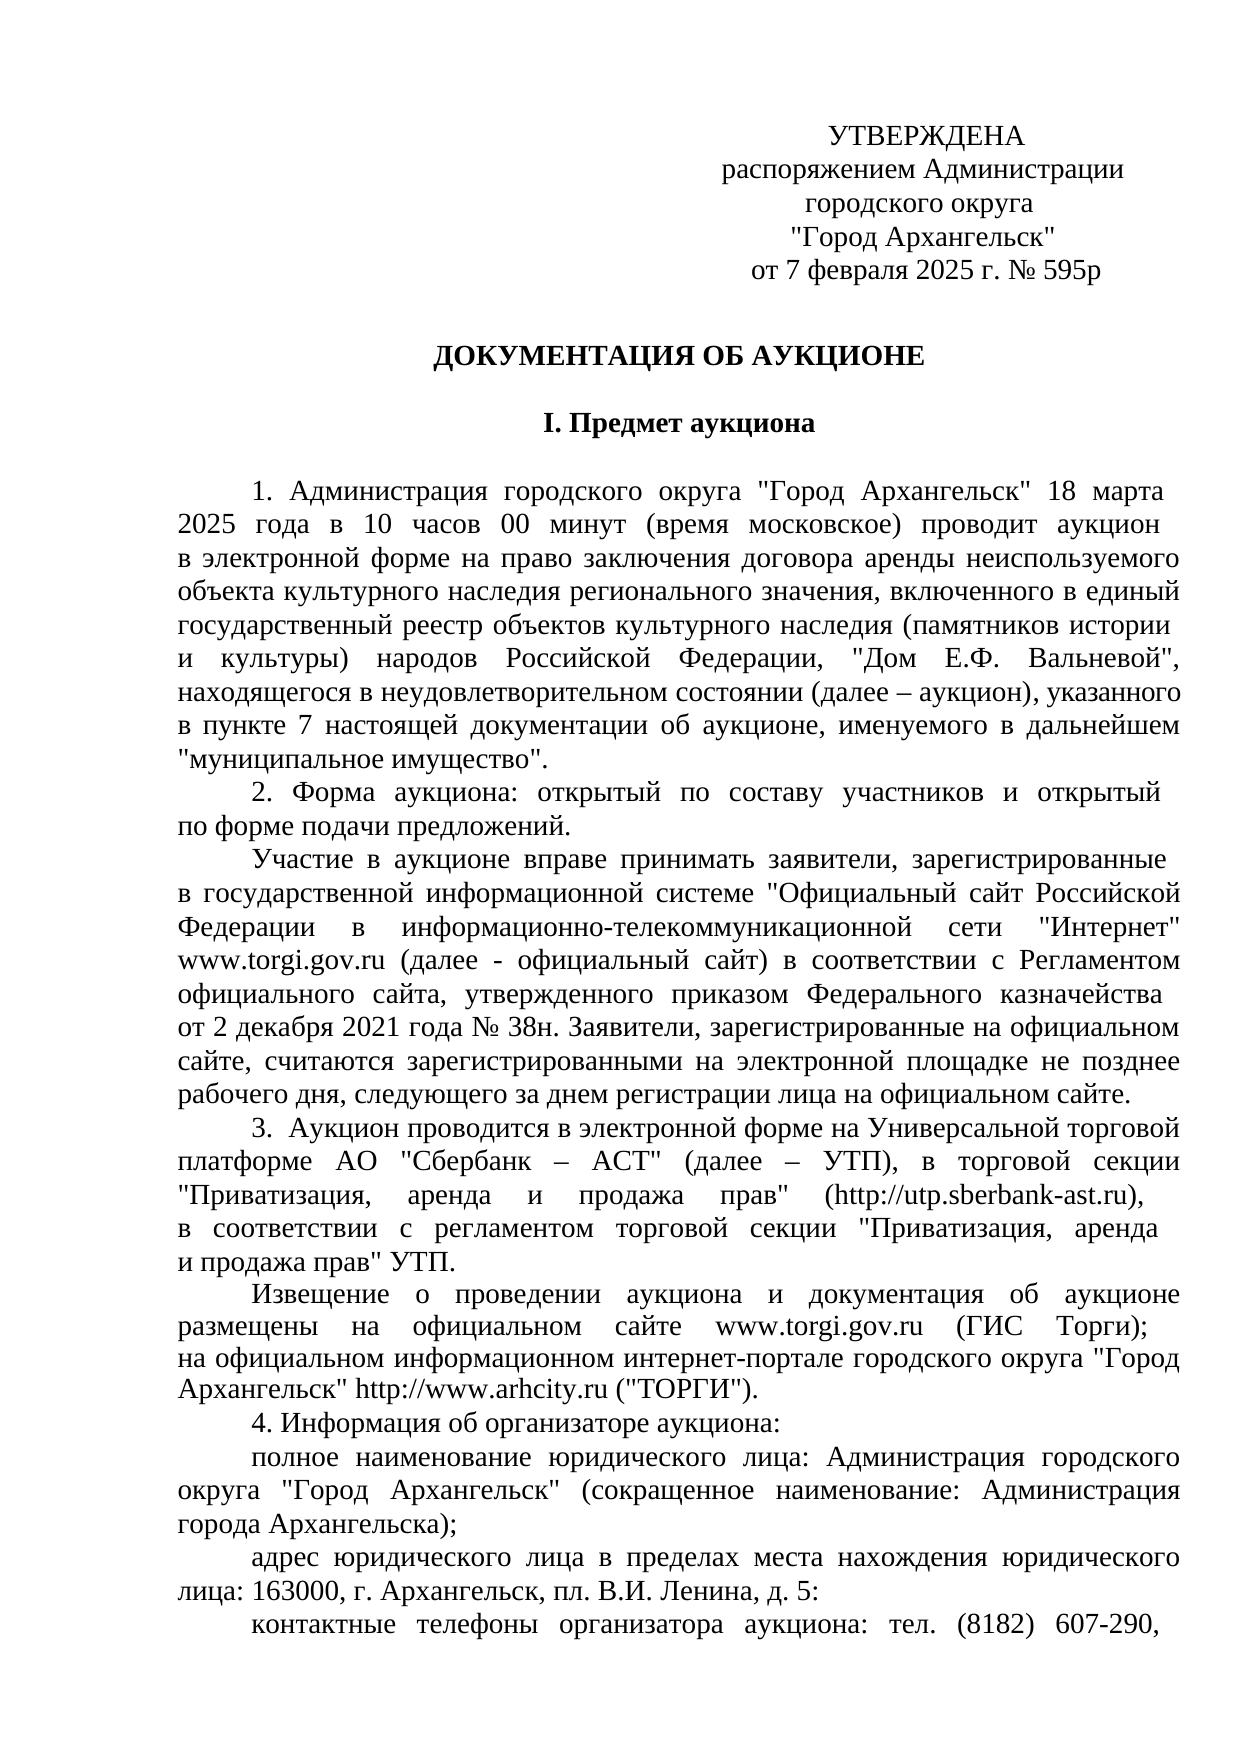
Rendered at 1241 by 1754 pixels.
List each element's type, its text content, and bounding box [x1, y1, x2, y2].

text УТВЕРЖДЕНА [664, 118, 1181, 152]
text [177, 1606, 1181, 1640]
text полное наименование юридического лица: Администрация городского округа "Город Архангельск" (сокращенное наименование: Администрация города Архангельска); [177, 1439, 1181, 1539]
text I. Предмет аукциона [177, 406, 1181, 439]
text ДОКУМЕНТАЦИЯ ОБ АУКЦИОНЕ [177, 338, 1181, 372]
text адрес юридического лица в пределах места нахождения юридического лица: 163000, г. Архангельск, пл. В.И. Ленина, д. 5: [177, 1539, 1181, 1606]
text городского округа "Город Архангельск" [664, 185, 1181, 252]
text 2. Форма аукциона: открытый по составу участников и открытый по форме подачи предложений. [177, 774, 1181, 842]
text Извещение о проведении аукциона и документация об аукционе размещены на официальном сайте www.torgi.gov.ru (ГИС Торги); на официальном информационном интернет-портале городского округа "Город Архангельск" http://www.arhcity.ru ("ТОРГИ"). [177, 1278, 1181, 1405]
text Участие в аукционе вправе принимать заявители, зарегистрированные в государственной информационной системе "Официальный сайт Российской Федерации в информационно-телекоммуникационной сети "Интернет" www.torgi.gov.ru (далее - официальный сайт) в соответствии с Регламентом официального сайта, утвержденного приказом Федерального казначейства от 2 декабря 2021 года № 38н. Заявители, зарегистрированные на официальном сайте, считаются зарегистрированными на электронной площадке не позднее рабочего дня, следующего за днем регистрации лица на официальном сайте. [177, 842, 1181, 1110]
text от 7 февраля 2025 г. № 595р [620, 252, 1181, 286]
text 3. Аукцион проводится в электронной форме на Универсальной торговой платформе АО "Сбербанк – АСТ" (далее – УТП), в торговой секции "Приватизация, аренда и продажа прав" (http://utp.sberbank-ast.ru), в соответствии с регламентом торговой секции "Приватизация, аренда и продажа прав" УТП. [177, 1110, 1181, 1278]
text распоряжением Администрации [664, 152, 1181, 185]
text 4. Информация об организаторе аукциона: [177, 1405, 1181, 1439]
text 1. Администрация городского округа "Город Архангельск" 18 марта 2025 года в 10 часов 00 минут (время московское) проводит аукцион в электронной форме на право заключения договора аренды неиспользуемого объекта культурного наследия регионального значения, включенного в единый государственный реестр объектов культурного наследия (памятников истории и культуры) народов Российской Федерации, "Дом Е.Ф. Вальневой", находящегося в неудовлетворительном состоянии (далее – аукцион), указанного в пункте 7 настоящей документации об аукционе, именуемого в дальнейшем "муниципальное имущество". [177, 473, 1181, 774]
